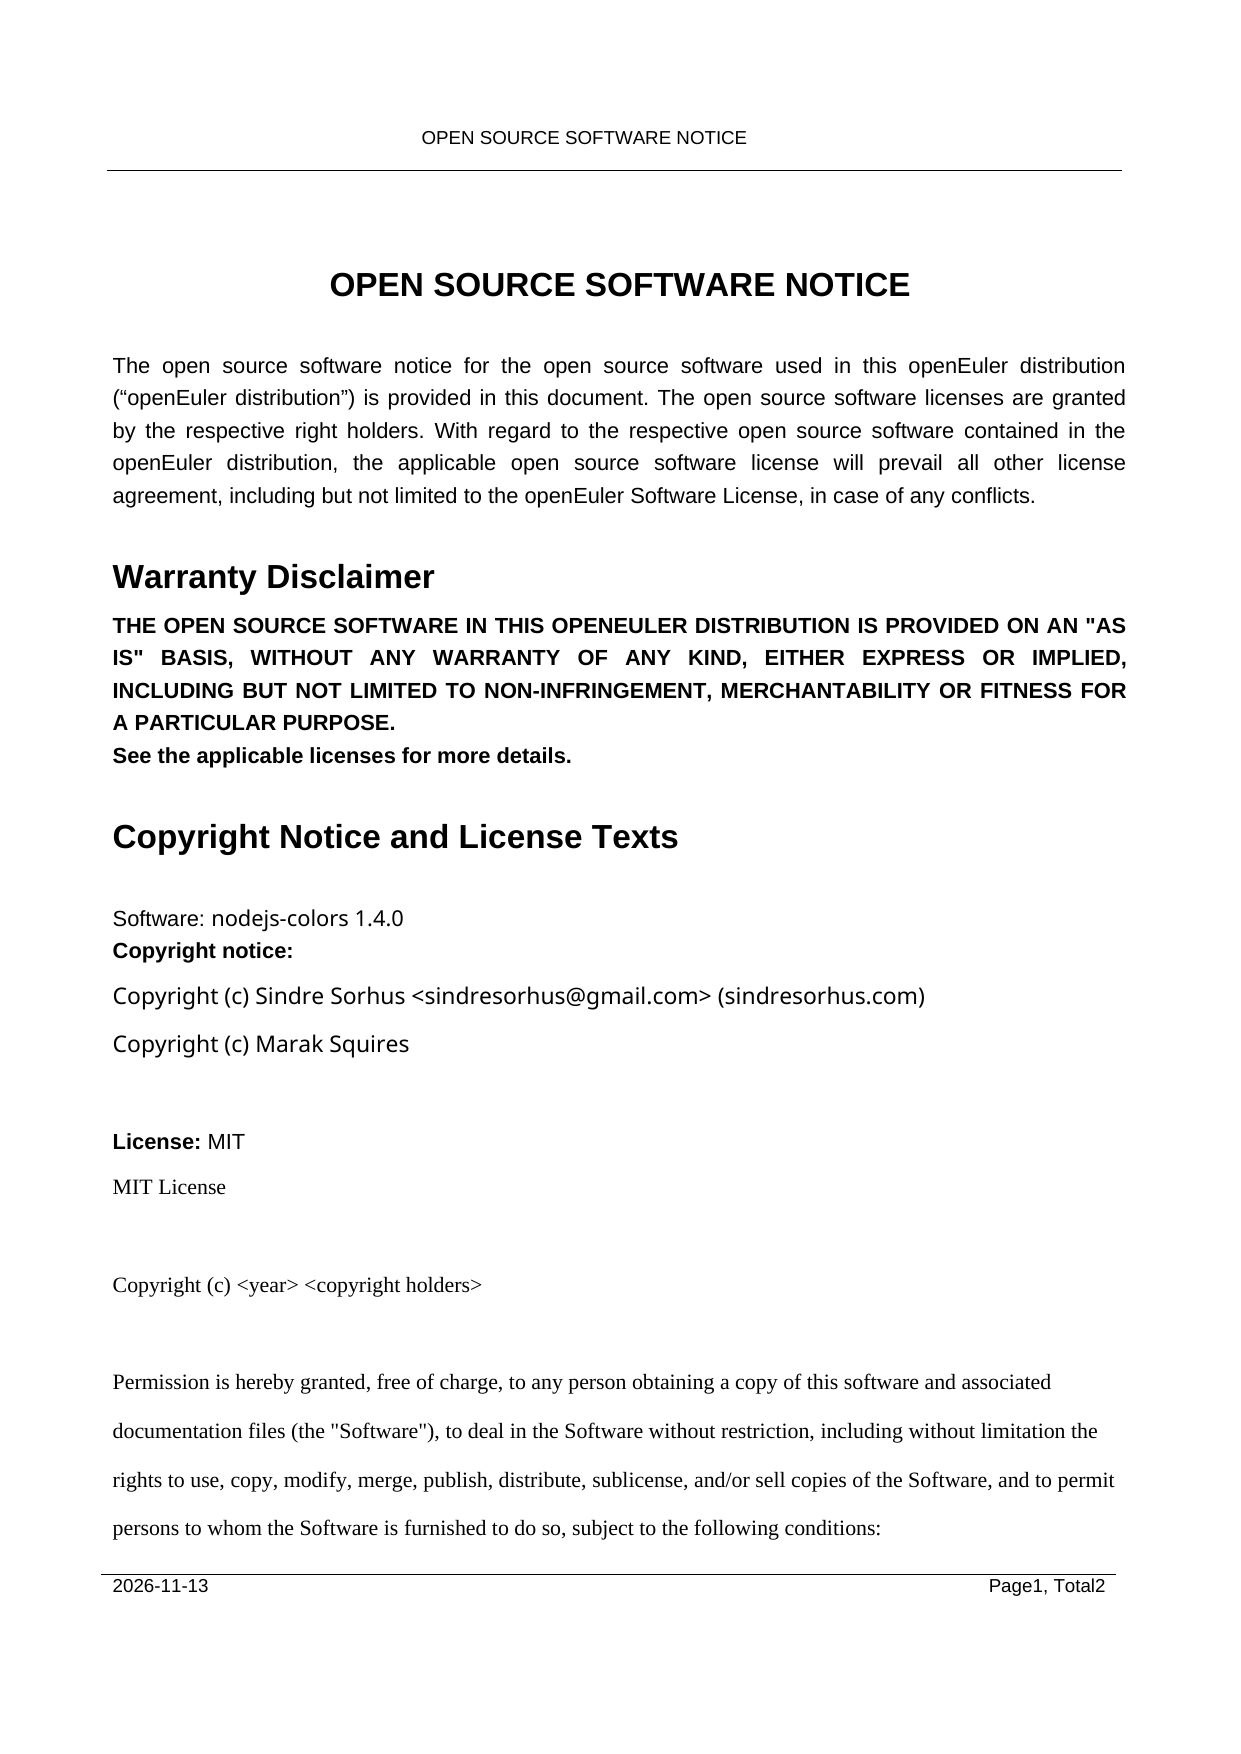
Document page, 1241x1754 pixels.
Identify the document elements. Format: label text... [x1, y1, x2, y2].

text Warranty Disclaimer [112, 544, 1128, 609]
text License: MIT [112, 1125, 1128, 1158]
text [112, 1170, 1128, 1544]
text The open source software notice for the open source software used in this openEuler distribution (“openEuler distribution”) is provided in this document. The open source software licenses are granted by the respective right holders. With regard to the respective open source software contained in the openEuler distribution, the applicable open source software license will prevail all other license agreement, including but not limited to the openEuler Software License, in case of any conflicts. [112, 349, 1128, 511]
text OPEN SOURCE SOFTWARE NOTICE [112, 251, 1128, 316]
text Copyright (c) Sindre Sorhus <sindresorhus@gmail.com> (sindresorhus.com) Copyright (c) Marak Squires [112, 979, 1128, 1109]
text THE OPEN SOURCE SOFTWARE IN THIS OPENEULER DISTRIBUTION IS PROVIDED ON AN "AS IS" BASIS, WITHOUT ANY WARRANTY OF ANY KIND, EITHER EXPRESS OR IMPLIED, INCLUDING BUT NOT LIMITED TO NON-INFRINGEMENT, MERCHANTABILITY OR FITNESS FOR A PARTICULAR PURPOSE. See the applicable licenses for more details. [112, 609, 1128, 771]
text Copyright Notice and License Texts [112, 804, 1128, 869]
text Software: nodejs-colors 1.4.0 [112, 901, 1128, 934]
text Copyright notice: [112, 934, 1128, 966]
